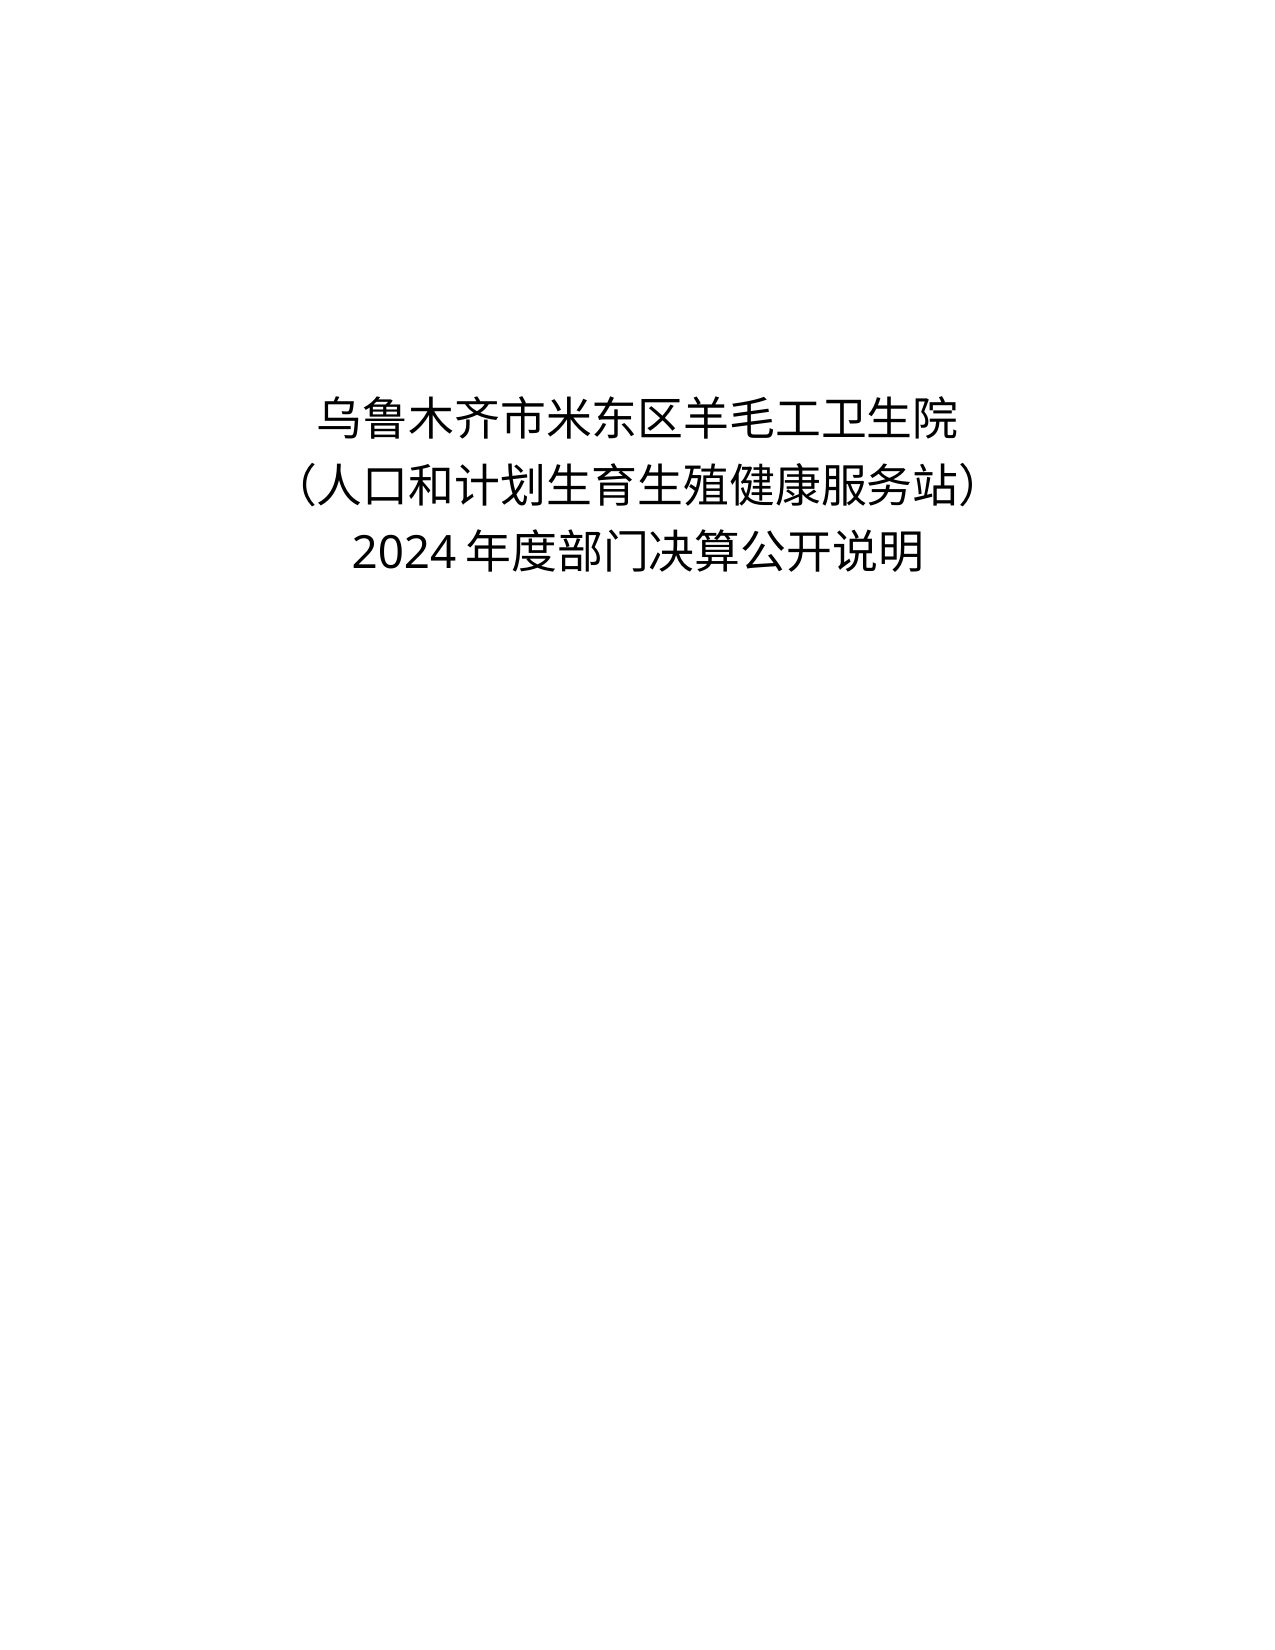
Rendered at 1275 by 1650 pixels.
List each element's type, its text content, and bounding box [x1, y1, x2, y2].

text 乌鲁木齐市米东区羊毛工卫生院 [187, 383, 1087, 449]
text 2024年度部门决算公开说明 [187, 515, 1087, 582]
text （人口和计划生育生殖健康服务站） [187, 449, 1087, 515]
